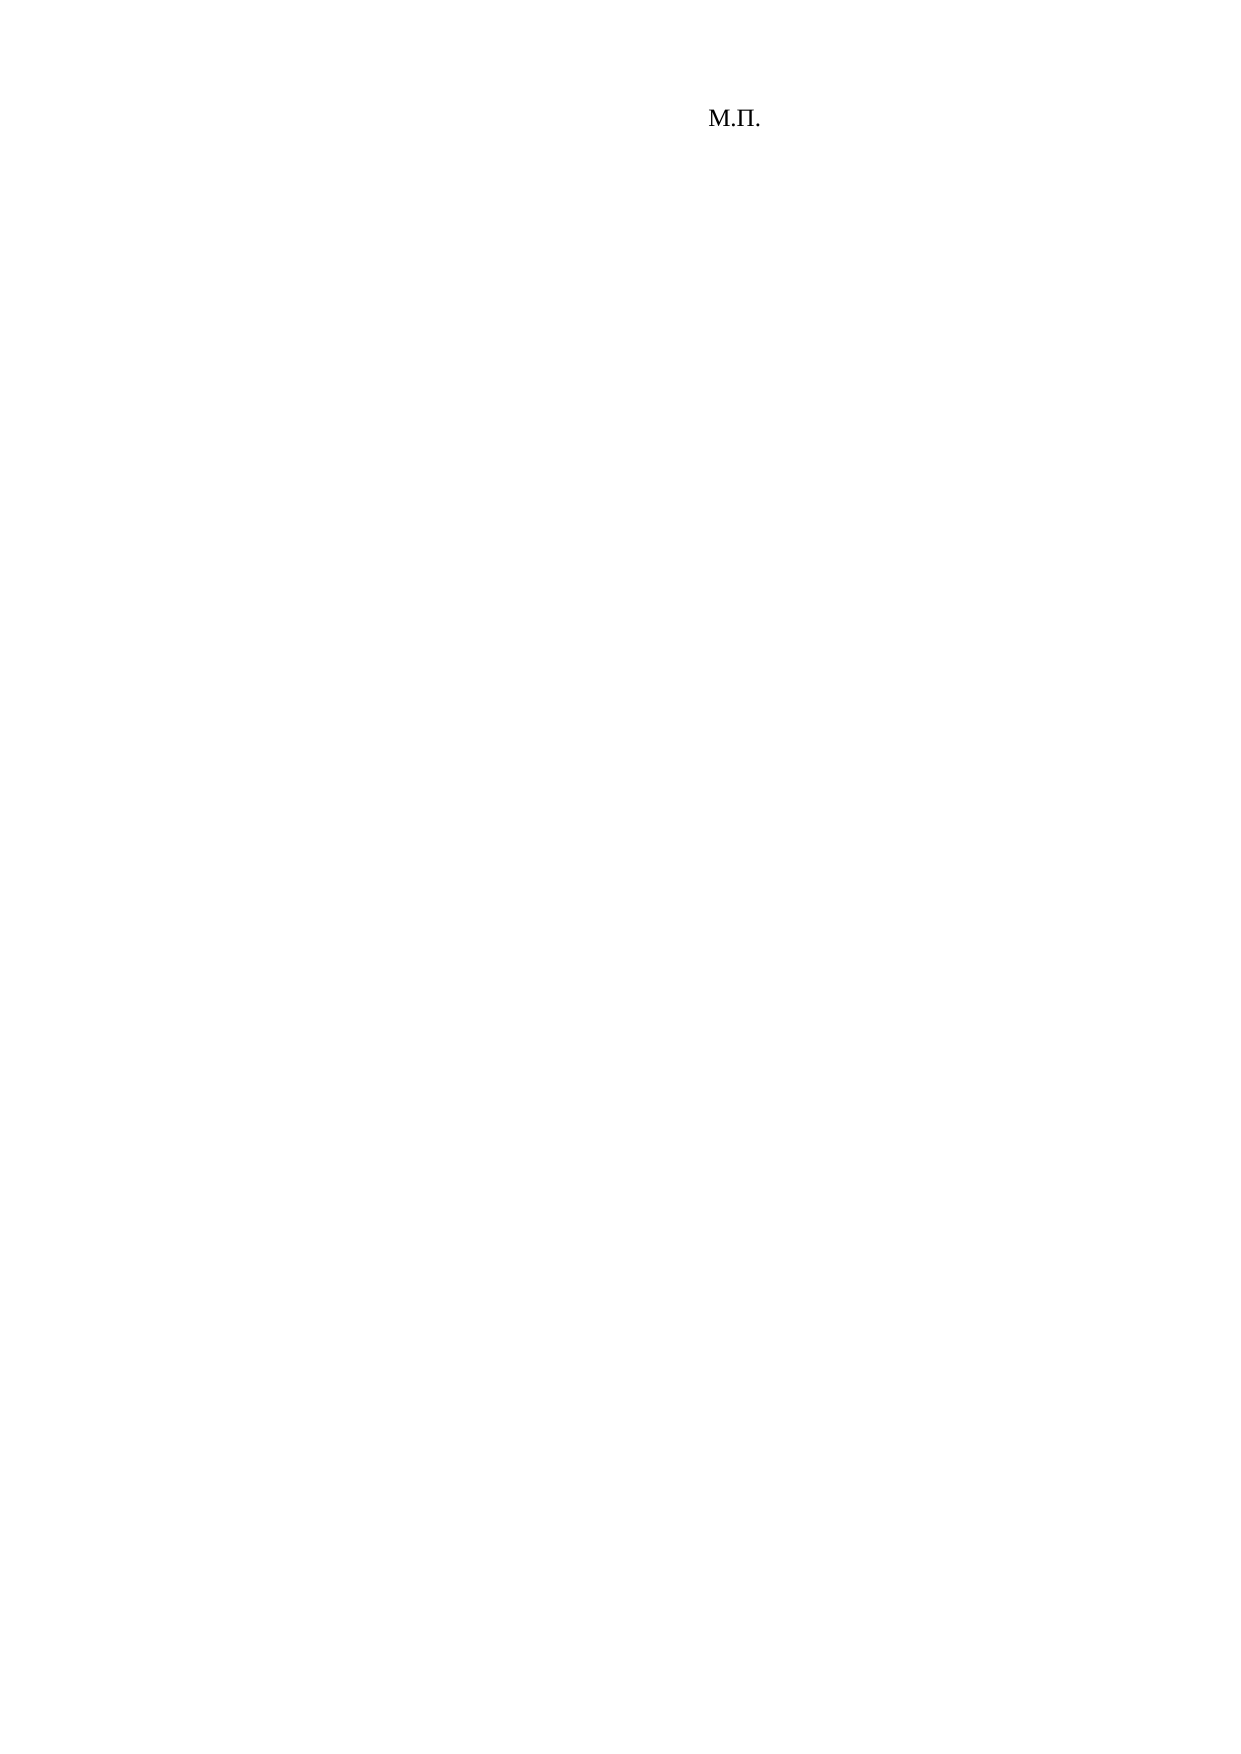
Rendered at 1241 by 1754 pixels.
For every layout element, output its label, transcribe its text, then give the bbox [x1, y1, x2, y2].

text М.П. [118, 103, 1152, 131]
